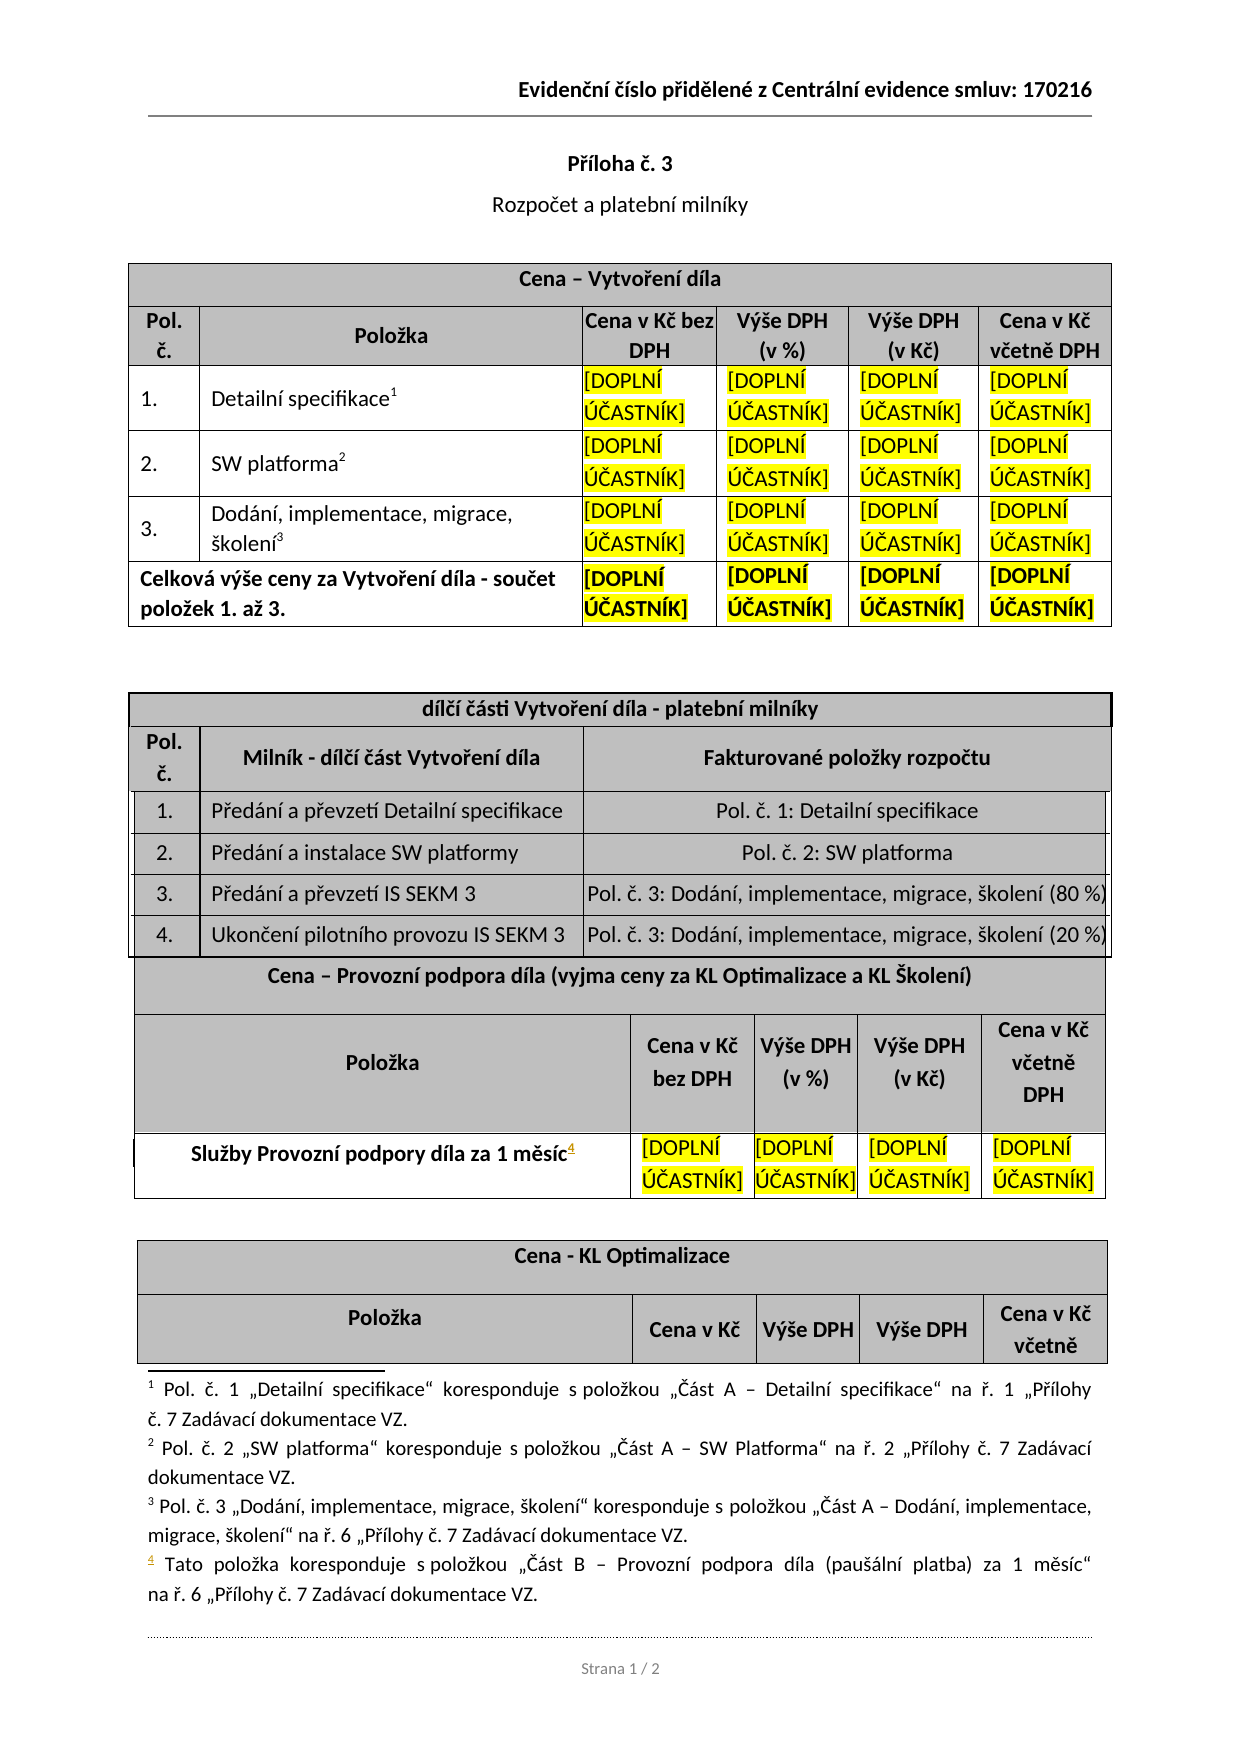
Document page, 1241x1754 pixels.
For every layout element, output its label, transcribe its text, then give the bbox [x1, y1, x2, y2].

table_cell 4. [129, 915, 199, 956]
table_cell [DOPLNÍ ÚČASTNÍK] [858, 1134, 981, 1198]
table_cell Cena v Kč bez DPH [583, 307, 716, 365]
table_cell [DOPLNÍ ÚČASTNÍK] [583, 562, 716, 626]
table_cell 1. [129, 366, 199, 430]
table_cell [DOPLNÍ ÚČASTNÍK] [849, 497, 978, 561]
table_cell Pol. č. [129, 727, 199, 791]
table_cell [DOPLNÍ ÚČASTNÍK] [979, 431, 1111, 496]
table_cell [984, 1295, 1107, 1363]
table_cell Pol. č. 2: SW platforma [584, 833, 1111, 874]
table_cell [DOPLNÍ ÚČASTNÍK] [717, 431, 848, 496]
table_cell [DOPLNÍ ÚČASTNÍK] [849, 562, 978, 626]
table_cell [DOPLNÍ ÚČASTNÍK] [979, 562, 1111, 626]
table_cell [DOPLNÍ ÚČASTNÍK] [849, 431, 978, 496]
table_cell [DOPLNÍ ÚČASTNÍK] [631, 1134, 754, 1198]
table_header Cena – Provozní podpora díla (vyjma ceny za KL Optimalizace a KL Školení) [135, 958, 1105, 1014]
table_cell Služby Provozní podpory díla za 1 měsíc [135, 1134, 630, 1198]
table_cell Milník - dílčí část Vytvoření díla [201, 727, 583, 791]
table_header dílčí části Vytvoření díla - platební milníky [130, 694, 1110, 726]
table_cell Pol. č. 3: Dodání, implementace, migrace, školení (80 %) [584, 874, 1111, 915]
table_cell 2. [129, 833, 199, 874]
table_cell Cena v Kč včetně DPH [982, 1015, 1105, 1132]
table_cell Předání a převzetí Detailní specifikace [201, 792, 583, 832]
table_cell Výše DPH (v %) [755, 1015, 857, 1132]
table_cell Výše DPH (v Kč) [849, 307, 978, 365]
table_cell Celková výše ceny za Vytvoření díla - součet položek 1. až 3. [129, 562, 582, 626]
table_cell Předání a převzetí IS SEKM 3 [201, 875, 583, 915]
table_cell Pol. č. [129, 307, 199, 365]
table_cell Cena v Kč včetně DPH [979, 307, 1111, 365]
table_cell Cena v Kč bez DPH [631, 1015, 754, 1132]
table_header Cena – Vytvoření díla [129, 264, 1111, 306]
text Příloha č. 3 [148, 148, 1092, 177]
table_cell 1. [129, 791, 199, 832]
table_cell Ukončení pilotního provozu IS SEKM 3 [201, 916, 583, 956]
table_cell [DOPLNÍ ÚČASTNÍK] [583, 366, 716, 430]
table_cell Výše DPH (v Kč) [858, 1015, 981, 1132]
table_cell [DOPLNÍ ÚČASTNÍK] [717, 562, 848, 626]
table_cell [DOPLNÍ ÚČASTNÍK] [979, 366, 1111, 430]
table_cell Detailní specifikace [200, 366, 582, 430]
table_cell [DOPLNÍ ÚČASTNÍK] [717, 366, 848, 430]
table_cell Fakturované položky rozpočtu [584, 727, 1111, 791]
table_cell [DOPLNÍ ÚČASTNÍK] [979, 497, 1111, 561]
table_cell Položka [135, 1015, 630, 1132]
table_cell 2. [129, 431, 199, 496]
table_cell Položka [138, 1295, 632, 1363]
table_header Cena - KL Optimalizace [138, 1241, 1107, 1294]
table_cell Položka [200, 307, 582, 365]
table_cell 3. [129, 497, 199, 561]
table_cell [DOPLNÍ ÚČASTNÍK] [583, 497, 716, 561]
table_cell Cena v Kč bez DPH [633, 1295, 756, 1363]
table_cell Předání a instalace SW platformy [201, 834, 583, 874]
text Rozpočet a platební milníky [148, 189, 1092, 218]
table_cell Pol. č. 1: Detailní specifikace [584, 791, 1111, 832]
table_cell Výše DPH (v %) [717, 307, 848, 365]
table_cell SW platforma [200, 431, 582, 496]
table_cell Výše DPH (v %) [757, 1295, 859, 1363]
table_cell [DOPLNÍ ÚČASTNÍK] [755, 1134, 857, 1198]
table_cell [DOPLNÍ ÚČASTNÍK] [583, 431, 716, 496]
table_cell Pol. č. 3: Dodání, implementace, migrace, školení (20 %) [584, 915, 1111, 956]
table_cell Výše DPH (v Kč) [860, 1295, 983, 1363]
table_cell 3. [129, 874, 199, 915]
table_cell [DOPLNÍ ÚČASTNÍK] [982, 1134, 1105, 1198]
table_cell Dodání, implementace, migrace, školení [200, 497, 582, 561]
table_cell [DOPLNÍ ÚČASTNÍK] [849, 366, 978, 430]
table_cell [DOPLNÍ ÚČASTNÍK] [717, 497, 848, 561]
